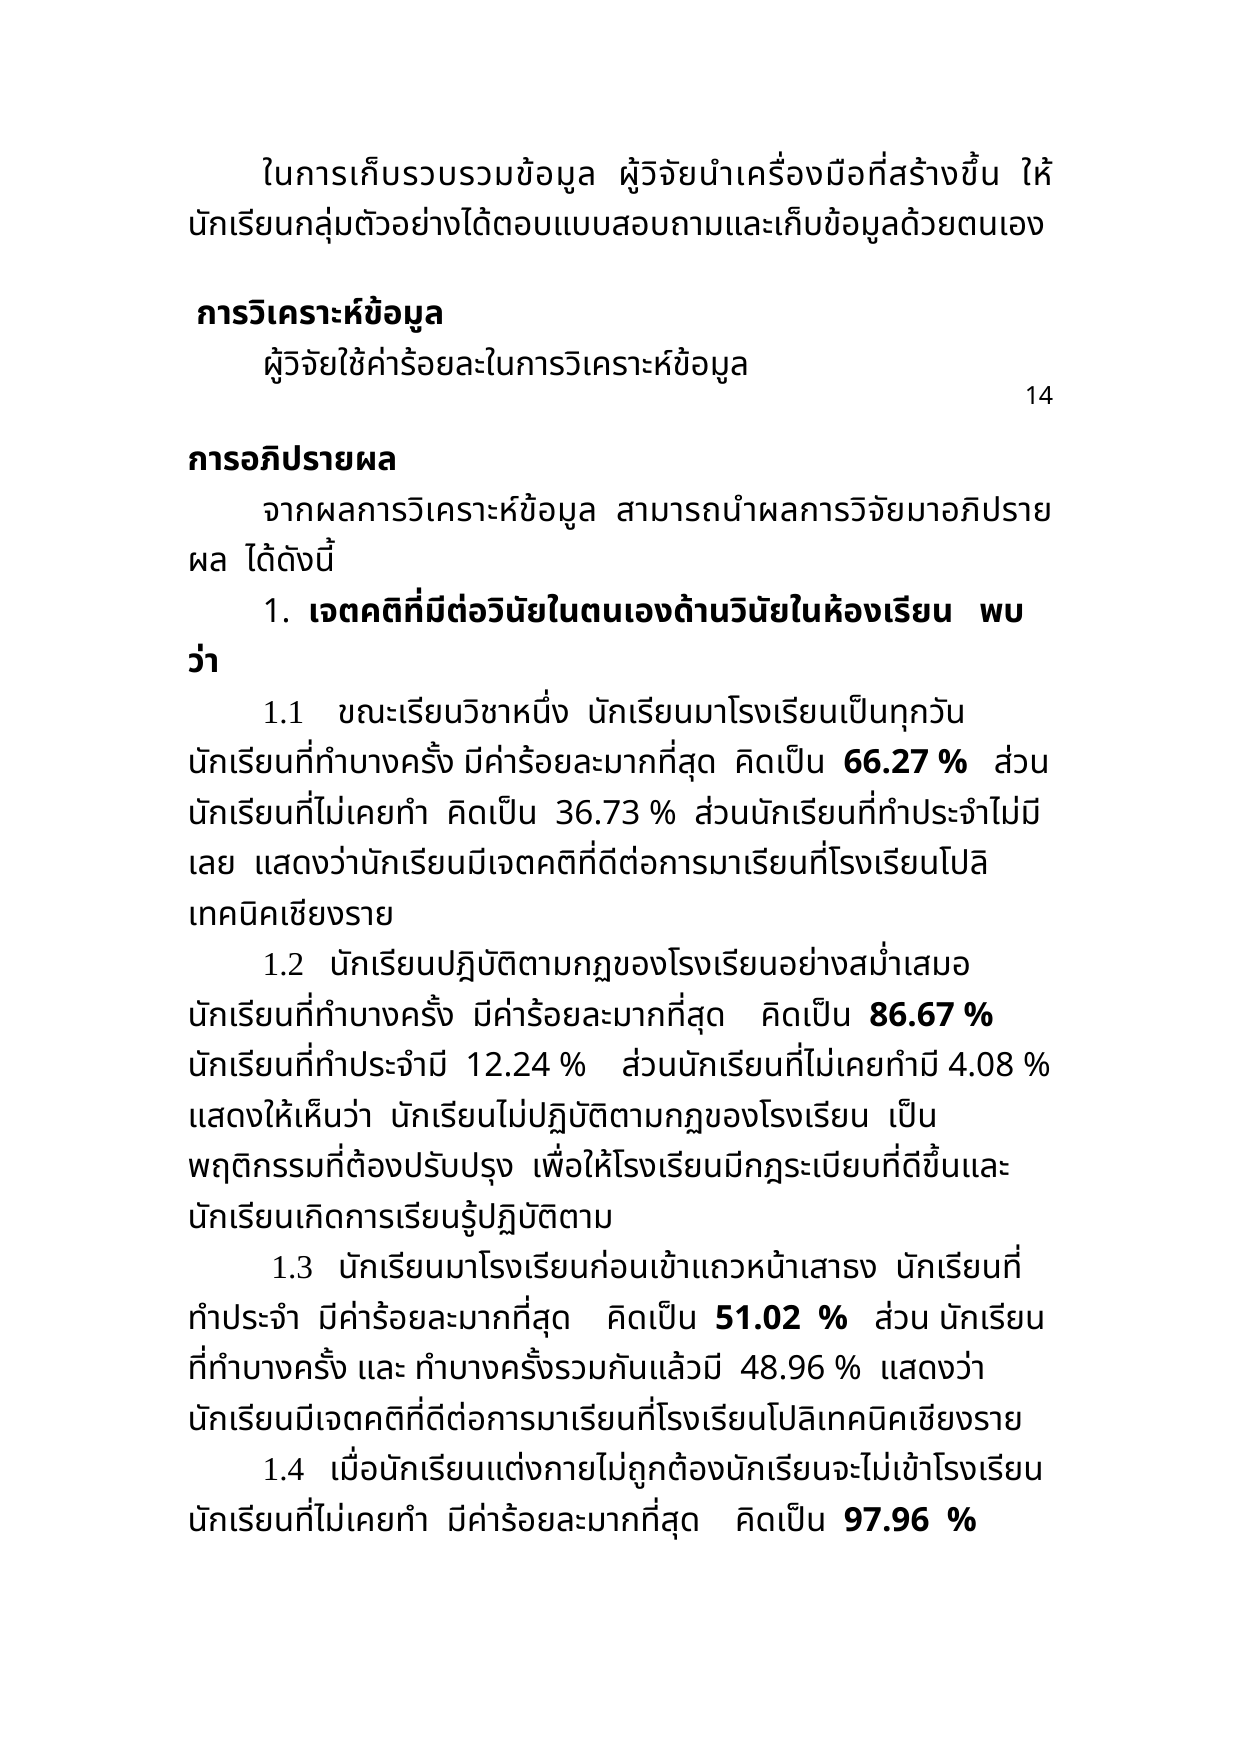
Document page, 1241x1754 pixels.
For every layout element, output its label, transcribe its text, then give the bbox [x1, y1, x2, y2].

text 1. เจตคติที่มีต่อวินัยในตนเองด้านวินัยในห้องเรียน พบว่า [187, 587, 1053, 688]
text ในการเก็บรวบรวมข้อมูล ผู้วิจัยนำเครื่องมือที่สร้างขึ้น ให้นักเรียนกลุ่มตัวอย่างได้ตอบแบบสอบถามและเก็บข้อมูลด้วยตนเอง [187, 150, 1053, 251]
text 1.2 นักเรียนปฎิบัติตามกฏของโรงเรียนอย่างสม่ำเสมอ นักเรียนที่ทำบางครั้ง มีค่าร้อยละมากที่สุด คิดเป็น 86.67 % นักเรียนที่ทำประจำมี 12.24 % ส่วนนักเรียนที่ไม่เคยทำมี 4.08 % แสดงให้เห็นว่า นักเรียนไม่ปฏิบัติตามกฏของโรงเรียน เป็นพฤติกรรมที่ต้องปรับปรุง เพื่อให้โรงเรียนมีกฎระเบียบที่ดีขึ้นและ นักเรียนเกิดการเรียนรู้ปฏิบัติตาม [187, 940, 1053, 1243]
text ผู้วิจัยใช้ค่าร้อยละในการวิเคราะห์ข้อมูล [187, 339, 1053, 390]
text จากผลการวิเคราะห์ข้อมูล สามารถนำผลการวิจัยมาอภิปรายผล ได้ดังนี้ [187, 486, 1053, 587]
text 1.1 ขณะเรียนวิชาหนึ่ง นักเรียนมาโรงเรียนเป็นทุกวัน นักเรียนที่ทำบางครั้ง มีค่าร้อยละมากที่สุด คิดเป็น 66.27 % ส่วนนักเรียนที่ไม่เคยทำ คิดเป็น 36.73 % ส่วนนักเรียนที่ทำประจำไม่มีเลย แสดงว่านักเรียนมีเจตคติที่ดีต่อการมาเรียนที่โรงเรียนโปลิเทคนิคเชียงราย [187, 688, 1053, 940]
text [187, 1445, 1053, 1546]
text 1.3 นักเรียนมาโรงเรียนก่อนเข้าแถวหน้าเสาธง นักเรียนที่ทำประจำ มีค่าร้อยละมากที่สุด คิดเป็น 51.02 % ส่วน นักเรียนที่ทำบางครั้ง และ ทำบางครั้งรวมกันแล้วมี 48.96 % แสดงว่านักเรียนมีเจตคติที่ดีต่อการมาเรียนที่โรงเรียนโปลิเทคนิคเชียงราย [187, 1243, 1053, 1445]
text การอภิปรายผล [187, 435, 1053, 486]
text การวิเคราะห์ข้อมูล [187, 289, 1053, 339]
